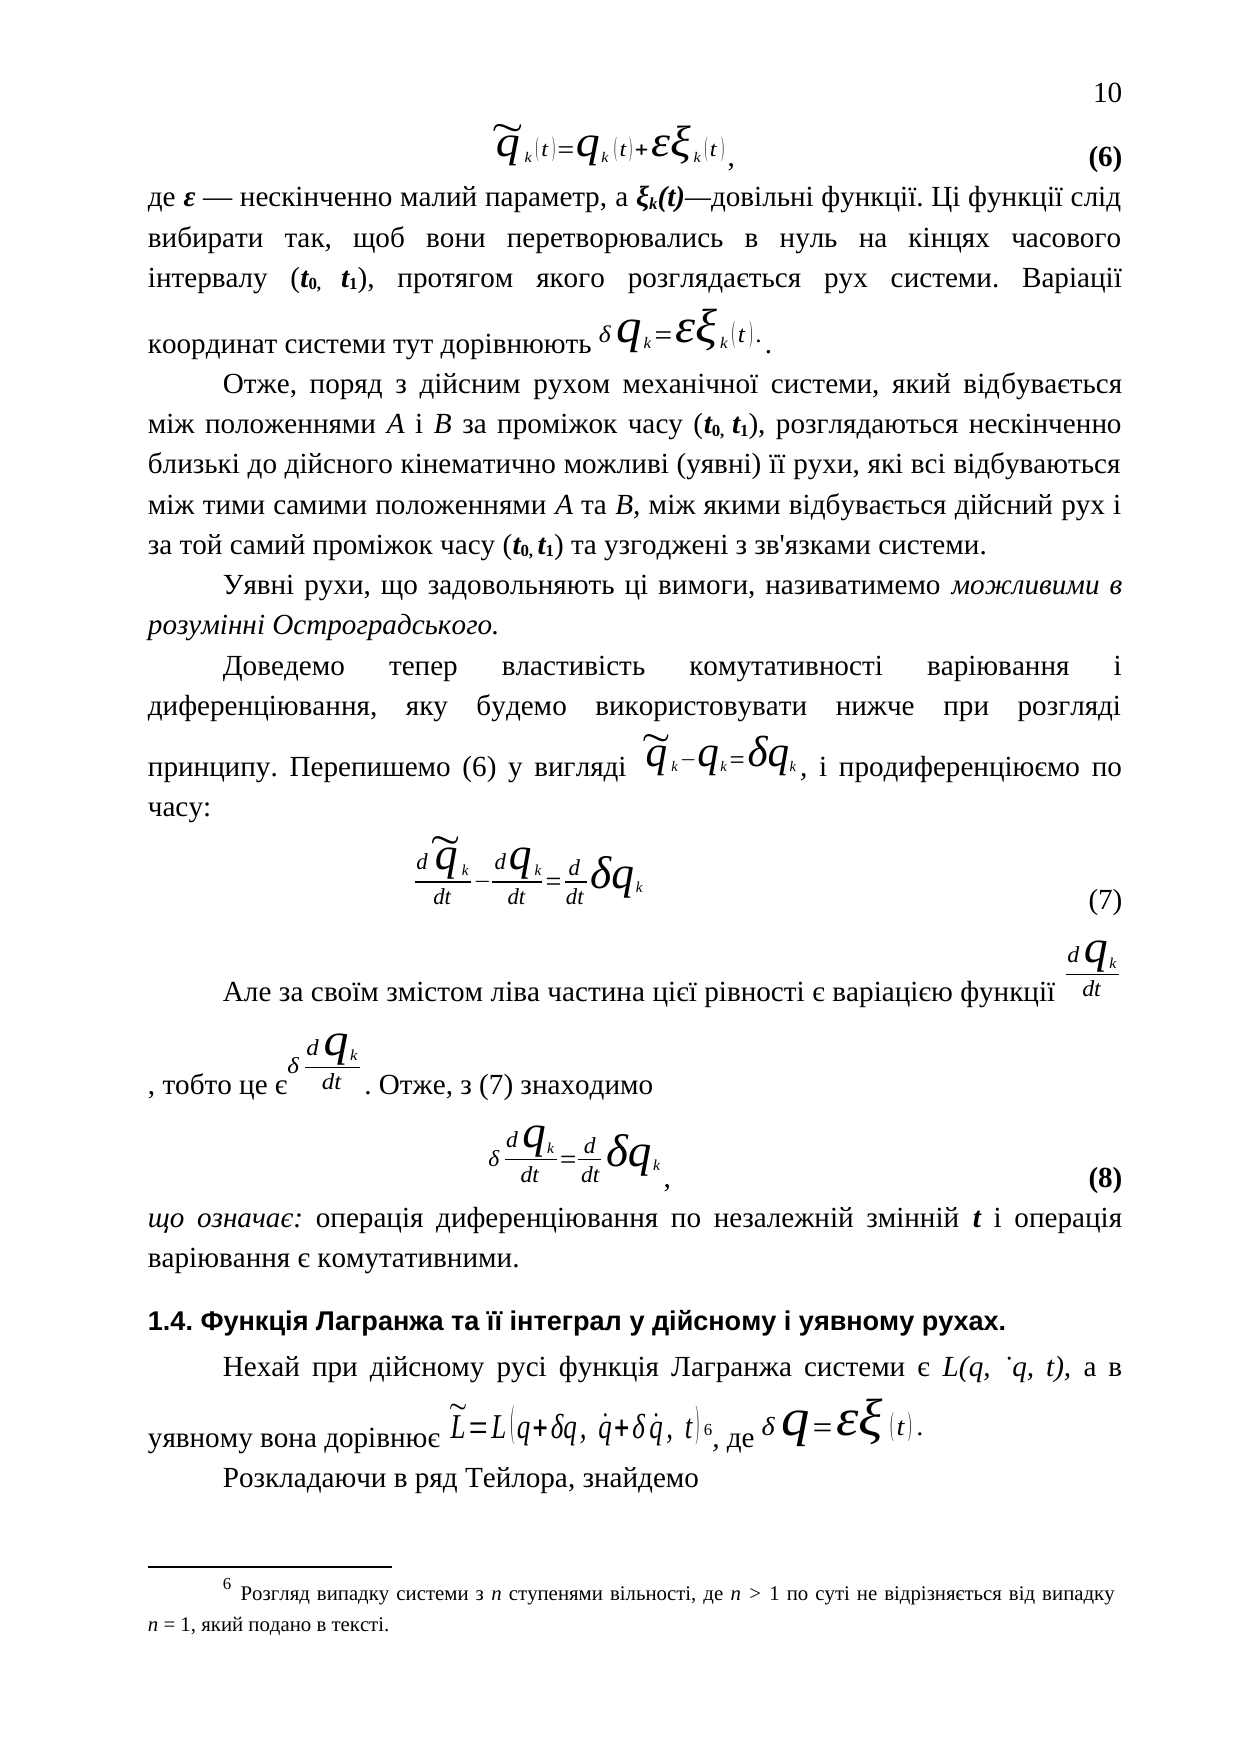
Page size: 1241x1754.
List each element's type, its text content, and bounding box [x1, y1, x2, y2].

text Нехай при дійсному русі функція Лагранжа системи є L(q, ˙q, t), а в уявному вона дорівнює , де [148, 1349, 1122, 1453]
text що означає: операція диференціювання по незалежній змінній t і операція варіювання є комутативними. [148, 1200, 1122, 1274]
text , (6) [148, 118, 1122, 173]
text Уявні рухи, що задовольняють ці вимоги, називатимемо можливими в розумінні Остроградського. [148, 567, 1122, 641]
text Доведемо тепер властивість комутативності варіювання і диференціювання, яку будемо використовувати нижче при розгляді принципу. Перепишемо (6) у вигляді , і продиференціюємо по часу: [148, 648, 1122, 823]
text (7) [148, 829, 1122, 916]
text Отже, поряд з дійсним рухом механічної системи, який відбувається між положеннями А і В за проміжок часу (t0, t1), розглядаються нескінченно близькі до дійсного кінематично можливі (уявні) її рухи, які всі відбуваються між тими самими положеннями А та В, між якими відбувається дійсний рух і за той самий проміжок часу (t0, t1) та узгоджені з зв'язками системи. [148, 366, 1122, 561]
text де ε — нескінченно малий параметр, a ξk(t)—довільні функції. Ці функції слід вибирати так, щоб вони перетворювались в нуль на кінцях часового інтервалу (t0, t1), протягом якого розглядається рух системи. Варіації координат системи тут дорівнюють . [148, 179, 1122, 359]
subtitle 1.4. Функція Лагранжа та її інтеграл у дійсному і уявному рухах. [148, 1305, 1122, 1337]
text Але за своїм змістом ліва частина цієї рівності є варіацією функції , тобто це є. Отже, з (7) знаходимо [148, 922, 1122, 1101]
text , (8) [148, 1107, 1122, 1193]
text Розкладаючи в ряд Тейлора, знайдемо [148, 1460, 1122, 1494]
